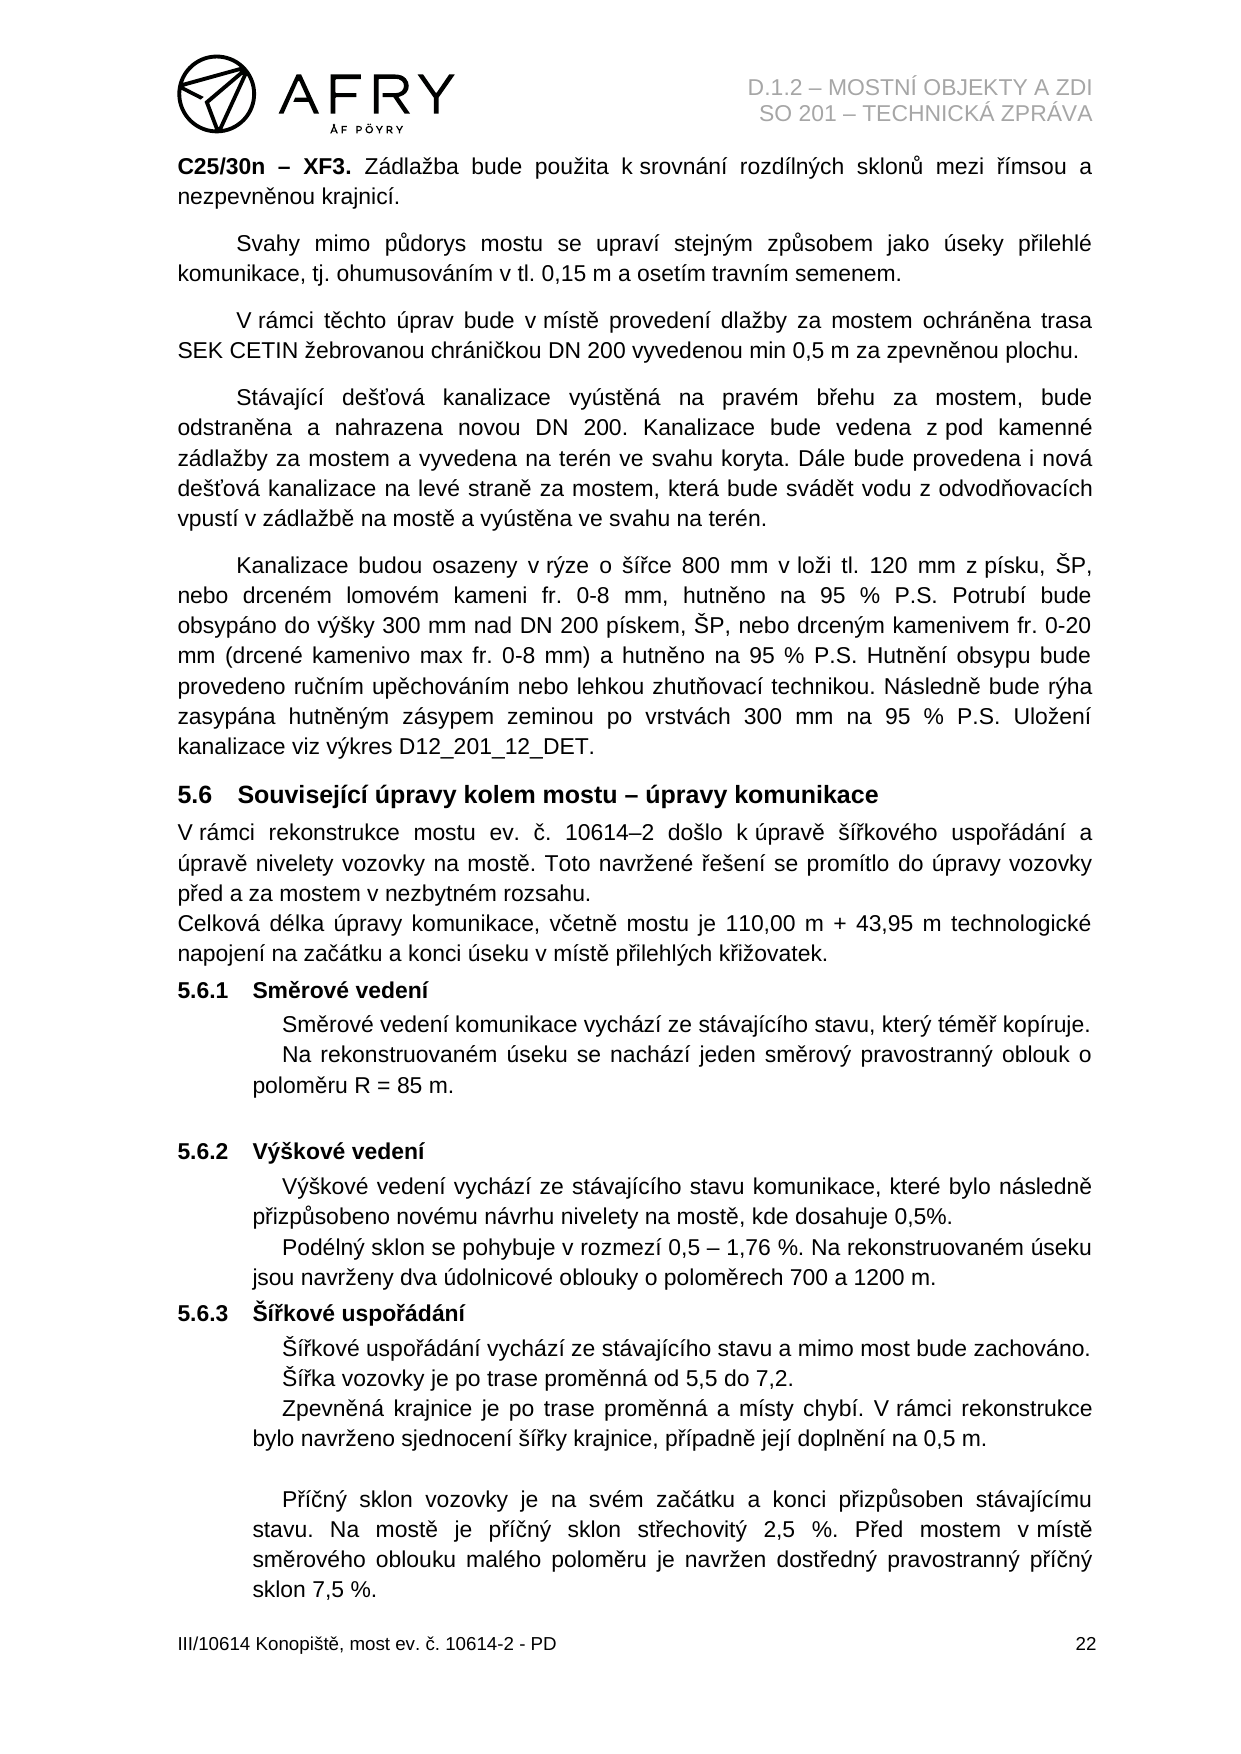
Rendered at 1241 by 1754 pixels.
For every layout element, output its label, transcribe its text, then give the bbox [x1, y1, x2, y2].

text Šířkové uspořádání vychází ze stávajícího stavu a mimo most bude zachováno. [252, 1335, 1092, 1361]
subtitle Související úpravy kolem mostu – úpravy komunikace [177, 780, 1092, 809]
text Svahy mimo půdorys mostu se upraví stejným způsobem jako úseky přilehlé komunikace, tj. ohumusováním v tl. 0,15 m a osetím travním semenem. [177, 230, 1092, 287]
subtitle Výškové vedení [177, 1138, 1092, 1165]
text Na rekonstruovaném úseku se nachází jeden směrový pravostranný oblouk o poloměru R = 85 m. [252, 1041, 1092, 1098]
text Kanalizace budou osazeny v rýze o šířce 800 mm v loži tl. 120 mm z písku, ŠP, nebo drceném lomovém kameni fr. 0-8 mm, hutněno na 95 % P.S. Potrubí bude obsypáno do výšky 300 mm nad DN 200 pískem, ŠP, nebo drceným kamenivem fr. 0-20 mm (drcené kamenivo max fr. 0-8 mm) a hutněno na 95 % P.S. Hutnění obsypu bude provedeno ručním upěchováním nebo lehkou zhutňovací technikou. Následně bude rýha zasypána hutněným zásypem zeminou po vrstvách 300 mm na 95 % P.S. Uložení kanalizace viz výkres D12_201_12_DET. [177, 552, 1092, 759]
text Výškové vedení vychází ze stávajícího stavu komunikace, které bylo následně přizpůsobeno novému návrhu nivelety na mostě, kde dosahuje 0,5%. [252, 1173, 1092, 1229]
text V rámci těchto úprav bude v místě provedení dlažby za mostem ochráněna trasa SEK CETIN žebrovanou chráničkou DN 200 vyvedenou min 0,5 m za zpevněnou plochu. [177, 307, 1092, 364]
text Celková délka úpravy komunikace, včetně mostu je 110,00 m + 43,95 m technologické napojení na začátku a konci úseku v místě přilehlých křižovatek. [177, 910, 1092, 966]
text Zpevněná krajnice je po trase proměnná a místy chybí. V rámci rekonstrukce bylo navrženo sjednocení šířky krajnice, případně její doplnění na 0,5 m. [252, 1395, 1092, 1452]
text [177, 153, 1092, 209]
text Podélný sklon se pohybuje v rozmezí 0,5 – 1,76 %. Na rekonstruovaném úseku jsou navrženy dva údolnicové oblouky o poloměrech 700 a 1200 m. [252, 1233, 1092, 1290]
text Příčný sklon vozovky je na svém začátku a konci přizpůsoben stávajícímu stavu. Na mostě je příčný sklon střechovitý 2,5 %. Před mostem v místě směrového oblouku malého poloměru je navržen dostředný pravostranný příčný sklon 7,5 %. [252, 1486, 1092, 1603]
text Šířka vozovky je po trase proměnná od 5,5 do 7,2. [252, 1365, 1092, 1391]
subtitle Směrové vedení [177, 977, 1092, 1003]
text V rámci rekonstrukce mostu ev. č. 10614–2 došlo k úpravě šířkového uspořádání a úpravě nivelety vozovky na mostě. Toto navržené řešení se promítlo do úpravy vozovky před a za mostem v nezbytném rozsahu. [177, 819, 1092, 906]
text Stávající dešťová kanalizace vyústěná na pravém břehu za mostem, bude odstraněna a nahrazena novou DN 200. Kanalizace bude vedena z pod kamenné zádlažby za mostem a vyvedena na terén ve svahu koryta. Dále bude provedena i nová dešťová kanalizace na levé straně za mostem, která bude svádět vodu z odvodňovacích vpustí v zádlažbě na mostě a vyústěna ve svahu na terén. [177, 384, 1092, 531]
text Směrové vedení komunikace vychází ze stávajícího stavu, který téměř kopíruje. [252, 1011, 1092, 1038]
subtitle Šířkové uspořádání [177, 1300, 1092, 1326]
